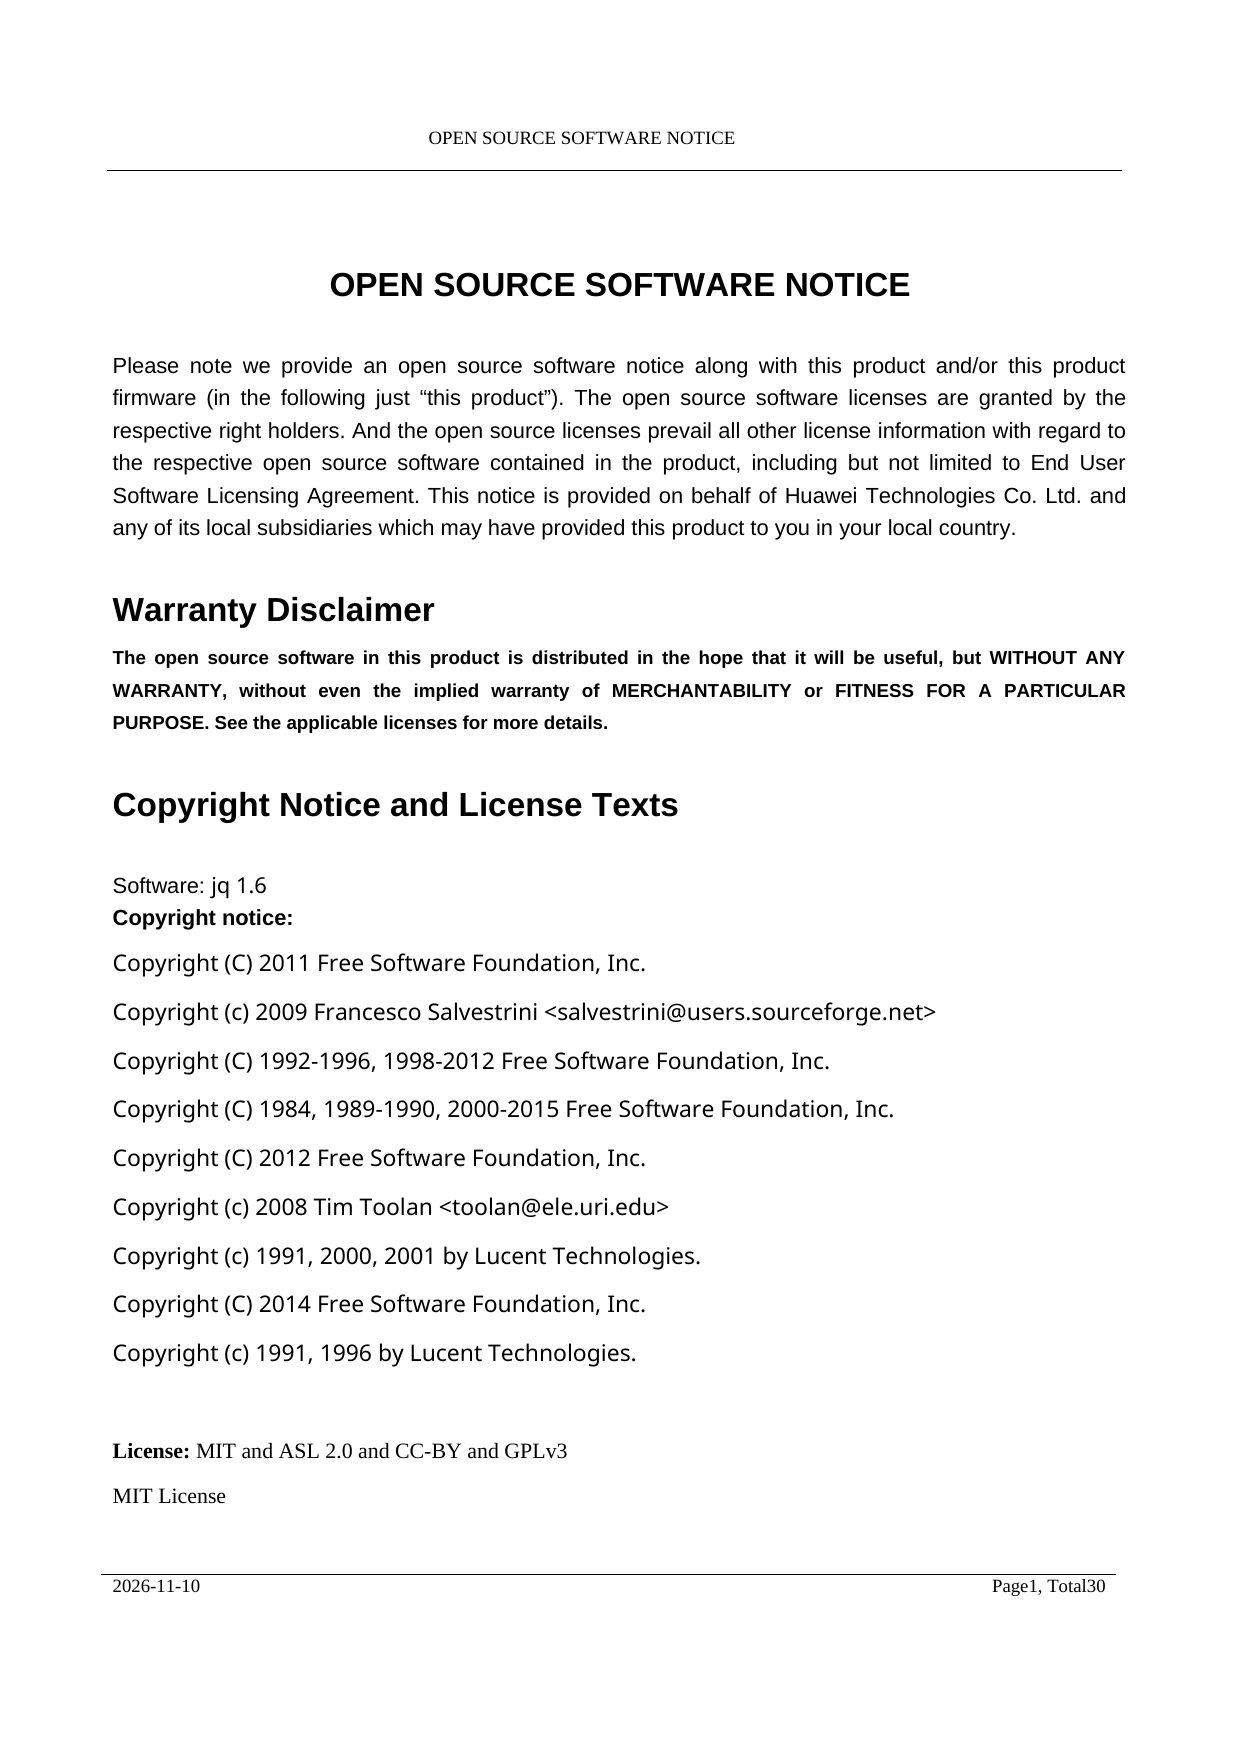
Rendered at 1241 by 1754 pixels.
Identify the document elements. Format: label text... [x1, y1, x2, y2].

text Please note we provide an open source software notice along with this product and/or this product firmware (in the following just “this product”). The open source software licenses are granted by the respective right holders. And the open source licenses prevail all other license information with regard to the respective open source software contained in the product, including but not limited to End User Software Licensing Agreement. This notice is provided on behalf of Huawei Technologies Co. Ltd. and any of its local subsidiaries which may have provided this product to you in your local country. [112, 349, 1128, 544]
text Warranty Disclaimer [112, 576, 1128, 641]
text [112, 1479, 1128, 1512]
text Copyright (C) 2011 Free Software Foundation, Inc. Copyright (c) 2009 Francesco Salvestrini <salvestrini@users.sourceforge.net> Copyright (C) 1992-1996, 1998-2012 Free Software Foundation, Inc. Copyright (C) 1984, 1989-1990, 2000-2015 Free Software Foundation, Inc. Copyright (C) 2012 Free Software Foundation, Inc. Copyright (c) 2008 Tim Toolan <toolan@ele.uri.edu> Copyright (c) 1991, 2000, 2001 by Lucent Technologies. Copyright (C) 2014 Free Software Foundation, Inc. Copyright (c) 1991, 1996 by Lucent Technologies. [112, 947, 1128, 1418]
text License: MIT and ASL 2.0 and CC-BY and GPLv3 [112, 1434, 1128, 1467]
text Copyright notice: [112, 901, 1128, 934]
text Software: jq 1.6 [112, 869, 1128, 901]
text The open source software in this product is distributed in the hope that it will be useful, but WITHOUT ANY WARRANTY, without even the implied warranty of MERCHANTABILITY or FITNESS FOR A PARTICULAR PURPOSE. See the applicable licenses for more details. [112, 641, 1128, 739]
text Copyright Notice and License Texts [112, 771, 1128, 836]
text OPEN SOURCE SOFTWARE NOTICE [112, 251, 1128, 316]
